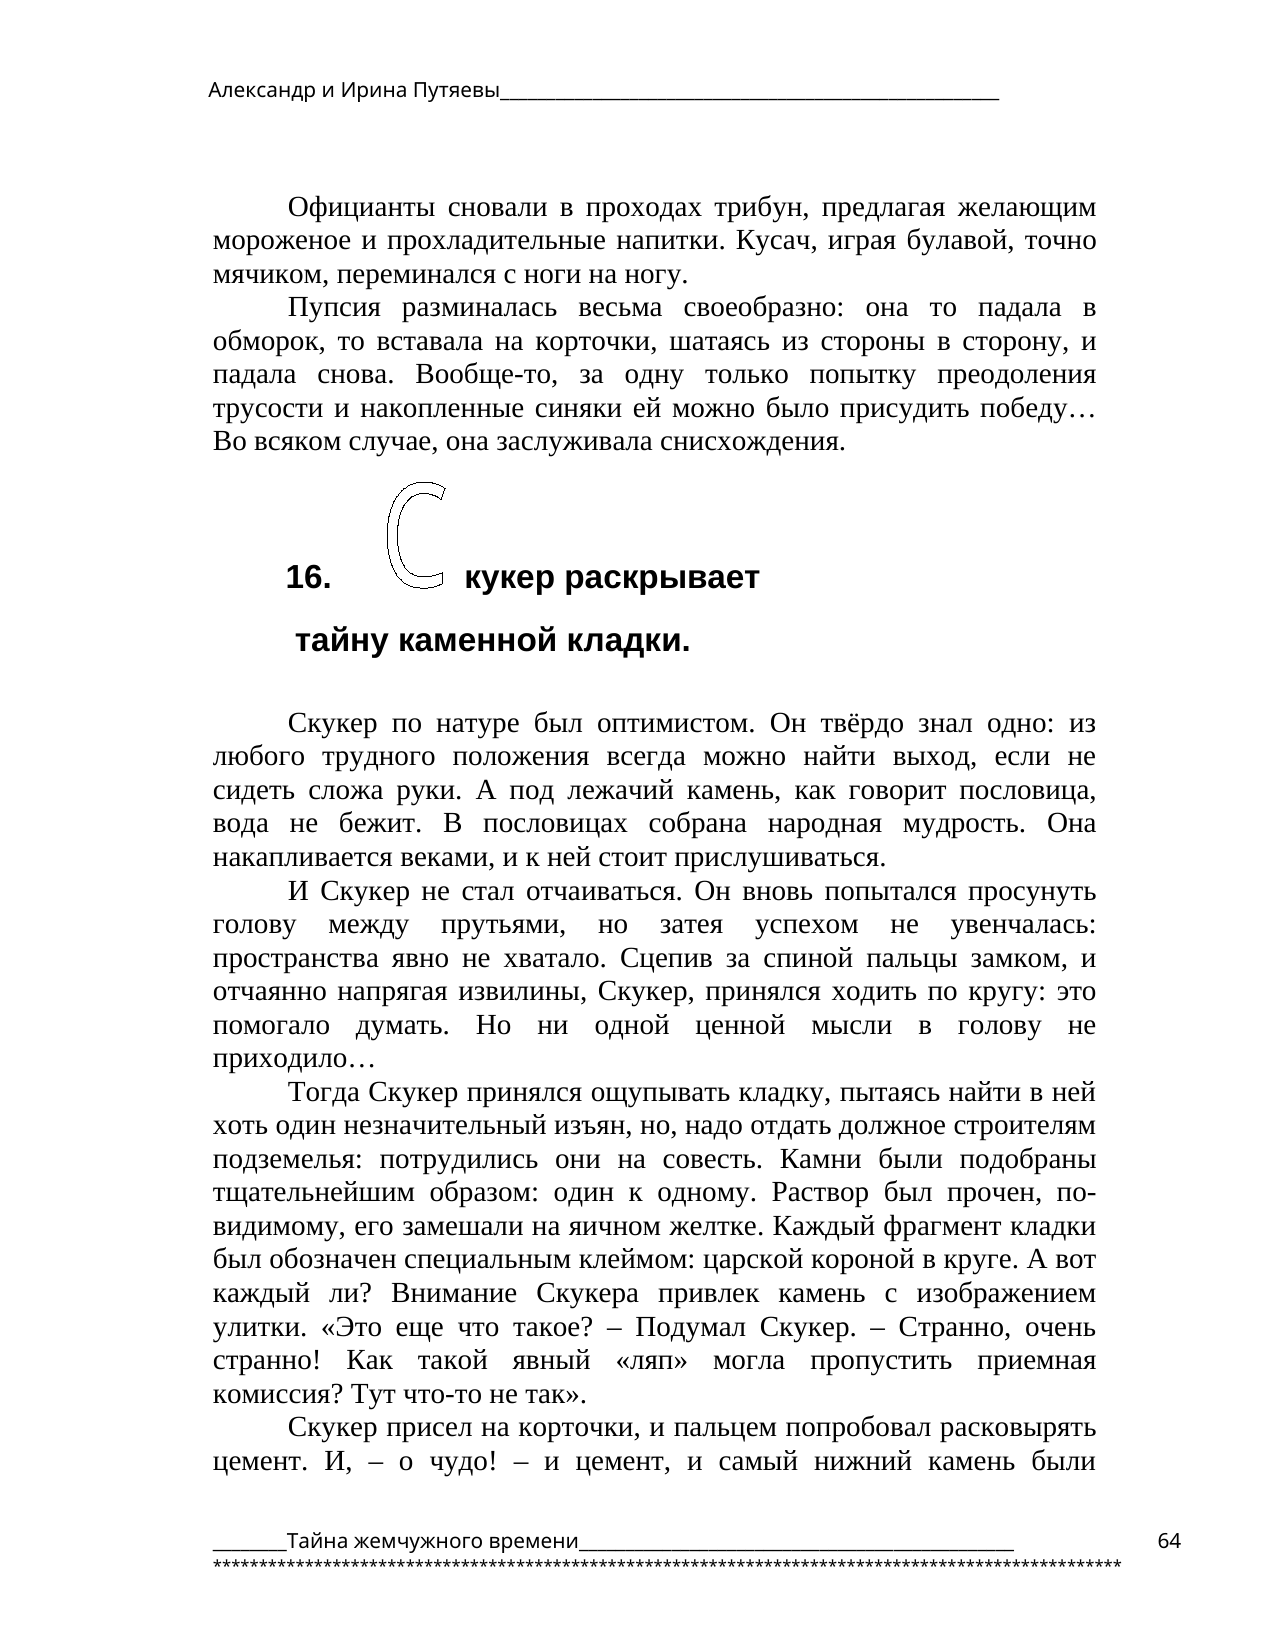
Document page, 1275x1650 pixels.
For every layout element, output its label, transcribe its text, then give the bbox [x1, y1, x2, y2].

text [213, 1409, 1097, 1476]
text Скукер по натуре был оптимистом. Он твёрдо знал одно: из любого трудного положения всегда можно найти выход, если не сидеть сложа руки. А под лежачий камень, как говорит пословица, вода не бежит. В пословицах собрана народная мудрость. Она накапливается веками, и к ней стоит прислушиваться. [213, 705, 1097, 873]
text Пупсия разминалась весьма своеобразно: она то падала в обморок, то вставала на корточки, шатаясь из стороны в сторону, и падала снова. Вообще-то, за одну только попытку преодоления трусости и накопленные синяки ей можно было присудить победу…Во всяком случае, она заслуживала снисхождения. [213, 289, 1097, 457]
subtitle тайну каменной кладки. [138, 621, 1097, 659]
text Тогда Скукер принялся ощупывать кладку, пытаясь найти в ней хоть один незначительный изъян, но, надо отдать должное строителям подземелья: потрудились они на совесть. Камни были подобраны тщательнейшим образом: один к одному. Раствор был прочен, по-видимому, его замешали на яичном желтке. Каждый фрагмент кладки был обозначен специальным клеймом: царской короной в круге. А вот каждый ли? Внимание Скукера привлек камень с изображением улитки. «Это еще что такое? – Подумал Скукер. – Странно, очень странно! Как такой явный «ляп» могла пропустить приемная комиссия? Тут что-то не так». [213, 1074, 1097, 1409]
text Официанты сновали в проходах трибун, предлагая желающим мороженое и прохладительные напитки. Кусач, играя булавой, точно мячиком, переминался с ноги на ногу. [213, 189, 1097, 289]
text И Скукер не стал отчаиваться. Он вновь попытался просунуть голову между прутьями, но затея успехом не увенчалась: пространства явно не хватало. Сцепив за спиной пальцы замком, и отчаянно напрягая извилины, Скукер, принялся ходить по кругу: это помогало думать. Но ни одной ценной мысли в голову не приходило… [213, 873, 1097, 1074]
subtitle 16. кукер раскрывает [138, 482, 1097, 596]
